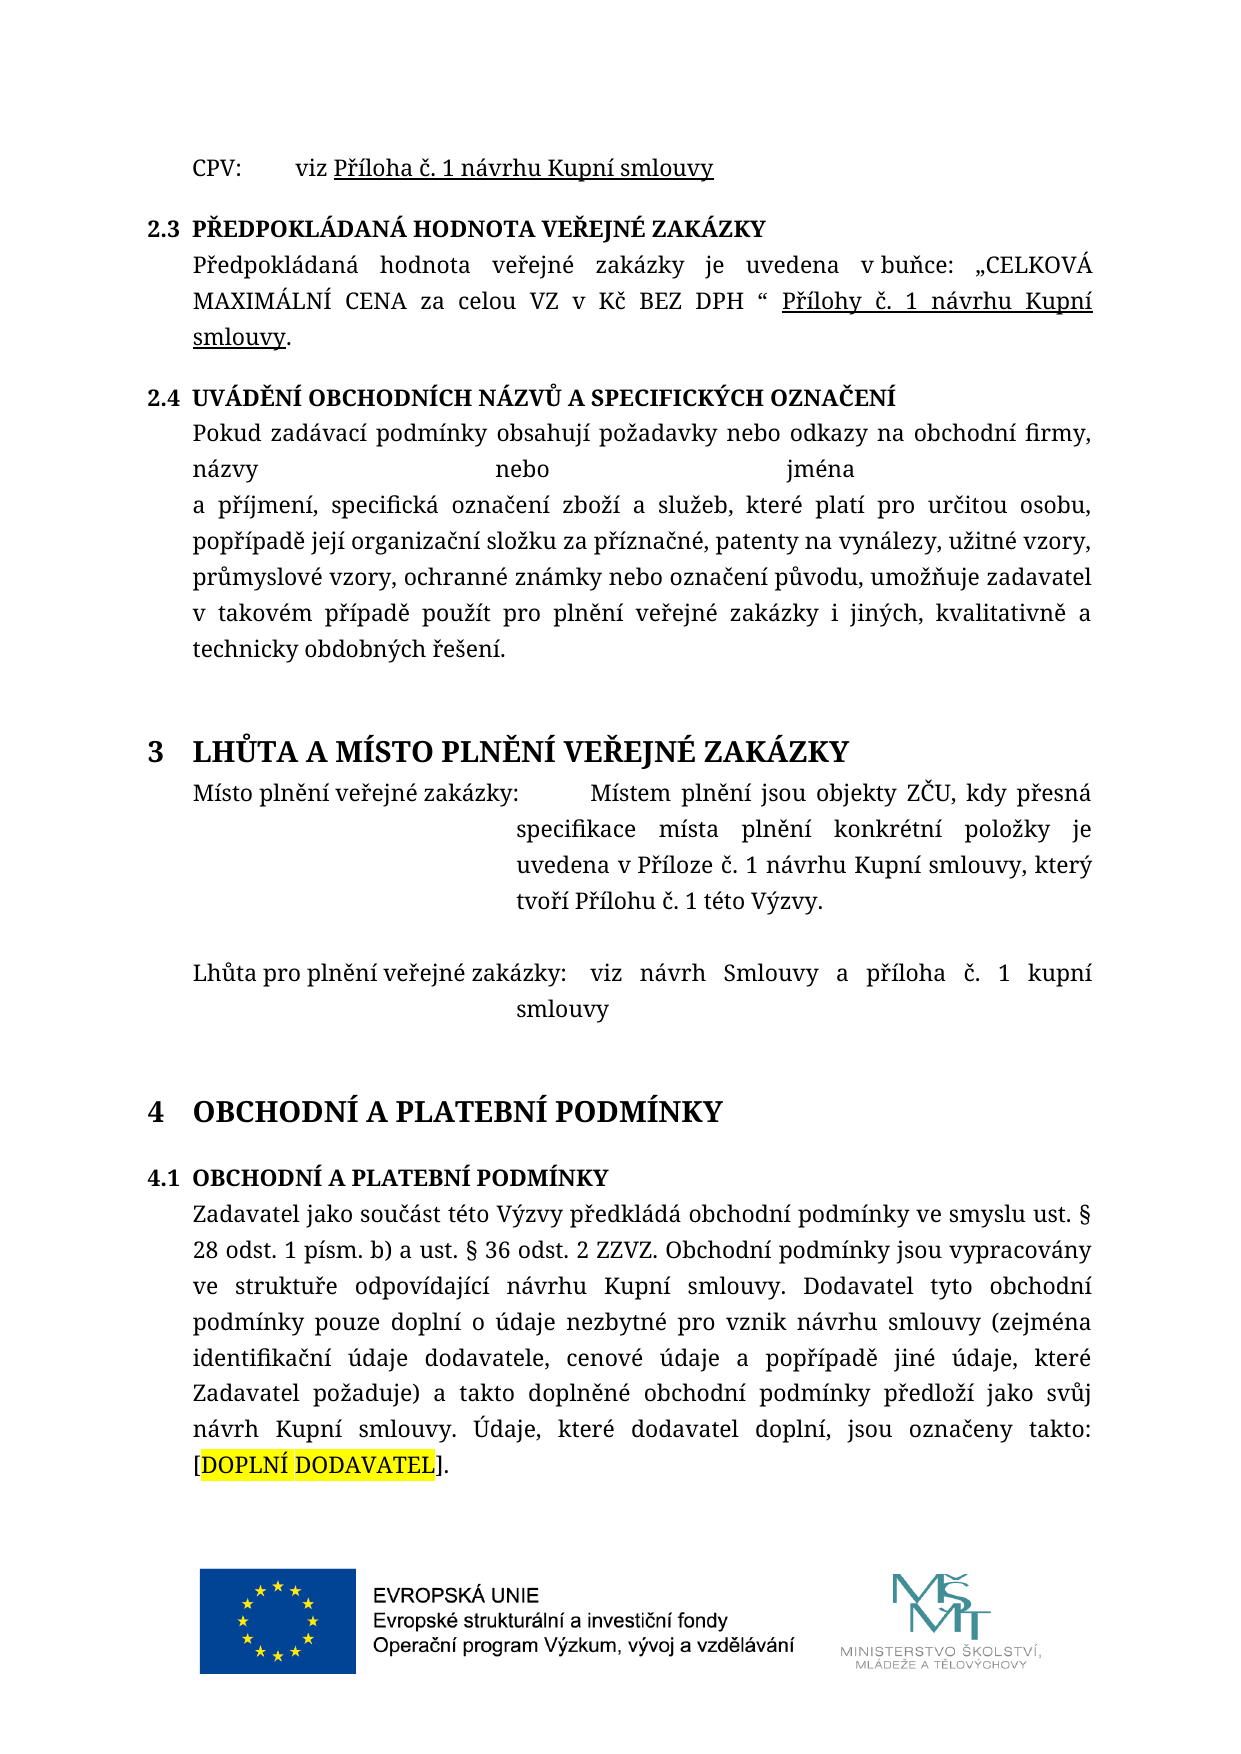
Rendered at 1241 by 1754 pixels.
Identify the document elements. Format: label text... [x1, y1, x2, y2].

subtitle PŘEDPOKLÁDANÁ HODNOTA VEŘEJNÉ ZAKÁZKY [147, 213, 1093, 244]
subtitle OBCHODNÍ A PLATEBNÍ PODMÍNKY [148, 1091, 1093, 1131]
picture [147, 1516, 1093, 1726]
text Místo plnění veřejné zakázky: Místem plnění jsou objekty ZČU, kdy přesná specifikace místa plnění konkrétní položky je uvedena v Příloze č. 1 návrhu Kupní smlouvy, který tvoří Přílohu č. 1 této Výzvy. [193, 777, 1093, 916]
subtitle LHŮTA A MÍSTO PLNĚNÍ VEŘEJNÉ ZAKÁZKY [148, 731, 1093, 771]
text CPV: viz Příloha č. 1 návrhu Kupní smlouvy [148, 152, 1093, 183]
text Zadavatel jako součást této Výzvy předkládá obchodní podmínky ve smyslu ust. § 28 odst. 1 písm. b) a ust. § 36 odst. 2 ZZVZ. Obchodní podmínky jsou vypracovány ve struktuře odpovídající návrhu Kupní smlouvy. Dodavatel tyto obchodní podmínky pouze doplní o údaje nezbytné pro vznik návrhu smlouvy (zejména identifikační údaje dodavatele, cenové údaje a popřípadě jiné údaje, které Zadavatel požaduje) a takto doplněné obchodní podmínky předloží jako svůj návrh Kupní smlouvy. Údaje, které dodavatel doplní, jsou označeny takto: [DOPLNÍ DODAVATEL]. [193, 1198, 1093, 1481]
text Pokud zadávací podmínky obsahují požadavky nebo odkazy na obchodní firmy, názvy nebo jména a příjmení, specifická označení zboží a služeb, které platí pro určitou osobu, popřípadě její organizační složku za příznačné, patenty na vynálezy, užitné vzory, průmyslové vzory, ochranné známky nebo označení původu, umožňuje zadavatel v takovém případě použít pro plnění veřejné zakázky i jiných, kvalitativně a technicky obdobných řešení. [192, 417, 1093, 664]
subtitle OBCHODNÍ A PLATEBNÍ PODMÍNKY [147, 1162, 1093, 1193]
subtitle UVÁDĚNÍ OBCHODNÍCH NÁZVŮ A SPECIFICKÝCH OZNAČENÍ [147, 381, 1093, 413]
text Lhůta pro plnění veřejné zakázky: viz návrh Smlouvy a příloha č. 1 kupní smlouvy [193, 957, 1093, 1024]
text Předpokládaná hodnota veřejné zakázky je uvedena v buňce: „CELKOVÁ MAXIMÁLNÍ CENA za celou VZ v Kč BEZ DPH “ Přílohy č. 1 návrhu Kupní smlouvy. [193, 249, 1093, 352]
